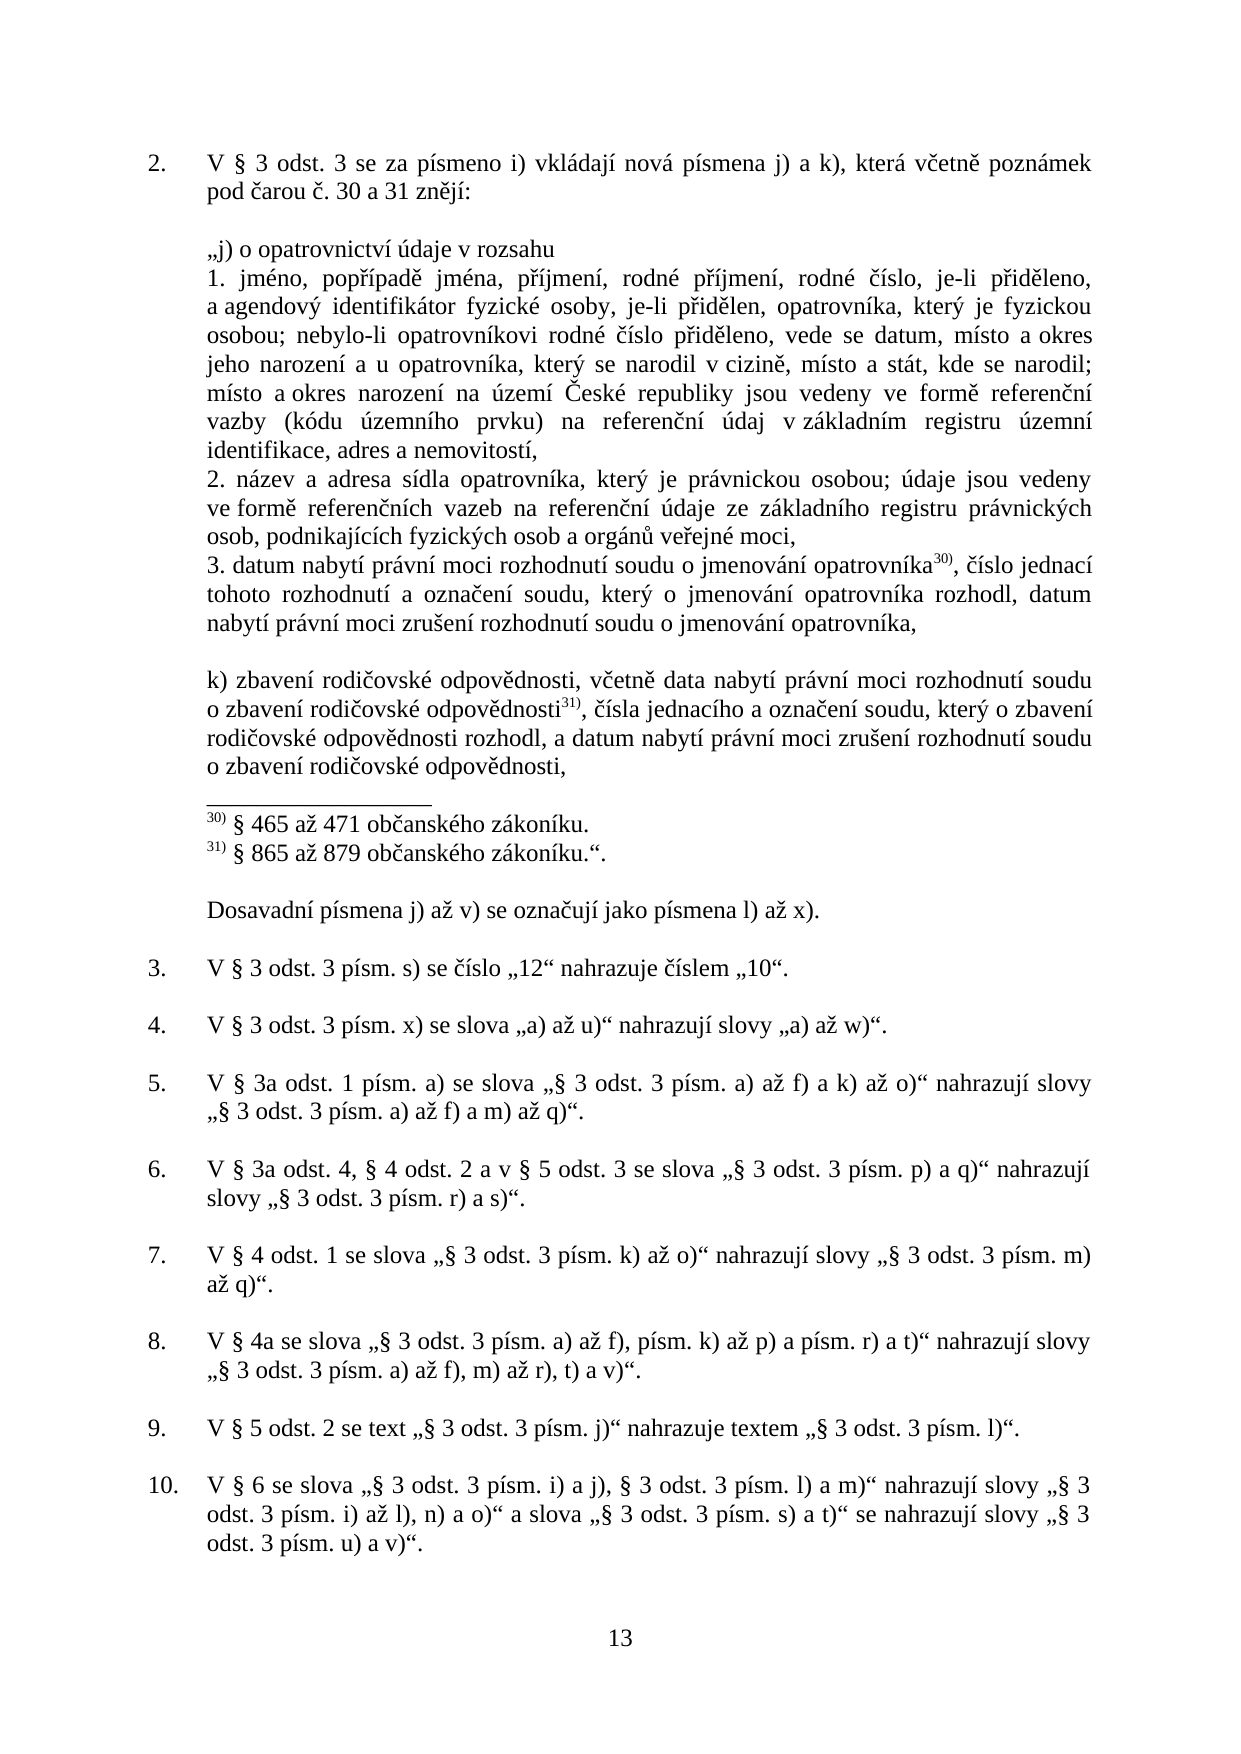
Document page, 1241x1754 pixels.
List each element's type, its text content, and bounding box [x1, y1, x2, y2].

text 1. jméno, popřípadě jména, příjmení, rodné příjmení, rodné číslo, je-li přiděleno, a agendový identifikátor fyzické osoby, je-li přidělen, opatrovníka, který je fyzickou osobou; nebylo-li opatrovníkovi rodné číslo přiděleno, vede se datum, místo a okres jeho narození a u opatrovníka, který se narodil v cizině, místo a stát, kde se narodil; místo a okres narození na území České republiky jsou vedeny ve formě referenční vazby (kódu územního prvku) na referenční údaj v základním registru územní identifikace, adres a nemovitostí, [207, 263, 1093, 464]
list V § 4a se slova „§ 3 odst. 3 písm. a) až f), písm. k) až p) a písm. r) a t)“ nahrazují slovy „§ 3 odst. 3 písm. a) až f), m) až r), t) a v)“. [148, 1326, 1093, 1384]
list V § 6 se slova „§ 3 odst. 3 písm. i) a j), § 3 odst. 3 písm. l) a m)“ nahrazují slovy „§ 3 odst. 3 písm. i) až l), n) a o)“ a slova „§ 3 odst. 3 písm. s) a t)“ se nahrazují slovy „§ 3 odst. 3 písm. u) a v)“. [148, 1470, 1093, 1556]
list V § 3 odst. 3 písm. x) se slova „a) až u)“ nahrazují slovy „a) až w)“. [148, 1010, 1093, 1039]
list V § 3 odst. 3 se za písmeno i) vkládají nová písmena j) a k), která včetně poznámek pod čarou č. 30 a 31 znějí: [148, 148, 1093, 205]
list k) zbavení rodičovské odpovědnosti, včetně data nabytí právní moci rozhodnutí soudu o zbavení rodičovské odpovědnosti31), čísla jednacího a označení soudu, který o zbavení rodičovské odpovědnosti rozhodl, a datum nabytí právní moci zrušení rozhodnutí soudu o zbavení rodičovské odpovědnosti, [207, 665, 1093, 780]
list V § 3 odst. 3 písm. s) se číslo „12“ nahrazuje číslem „10“. [148, 953, 1093, 981]
text Dosavadní písmena j) až v) se označují jako písmena l) až x). [207, 895, 1093, 924]
list V § 4 odst. 1 se slova „§ 3 odst. 3 písm. k) až o)“ nahrazují slovy „§ 3 odst. 3 písm. m) až q)“. [148, 1240, 1093, 1298]
list V § 3a odst. 4, § 4 odst. 2 a v § 5 odst. 3 se slova „§ 3 odst. 3 písm. p) a q)“ nahrazují slovy „§ 3 odst. 3 písm. r) a s)“. [148, 1154, 1093, 1211]
list V § 5 odst. 2 se text „§ 3 odst. 3 písm. j)“ nahrazuje textem „§ 3 odst. 3 písm. l)“. [148, 1413, 1093, 1441]
text „j) o opatrovnictví údaje v rozsahu [207, 234, 1093, 263]
list 3. datum nabytí právní moci rozhodnutí soudu o jmenování opatrovníka30), číslo jednací tohoto rozhodnutí a označení soudu, který o jmenování opatrovníka rozhodl, datum nabytí právní moci zrušení rozhodnutí soudu o jmenování opatrovníka, [207, 550, 1093, 636]
text 31) § 865 až 879 občanského zákoníku.“. [207, 838, 1093, 866]
text 30) § 465 až 471 občanského zákoníku. [207, 809, 1093, 838]
text __________________ [207, 780, 1093, 809]
list V § 3a odst. 1 písm. a) se slova „§ 3 odst. 3 písm. a) až f) a k) až o)“ nahrazují slovy „§ 3 odst. 3 písm. a) až f) a m) až q)“. [148, 1068, 1093, 1125]
list 2. název a adresa sídla opatrovníka, který je právnickou osobou; údaje jsou vedeny ve formě referenčních vazeb na referenční údaje ze základního registru právnických osob, podnikajících fyzických osob a orgánů veřejné moci, [207, 464, 1093, 550]
